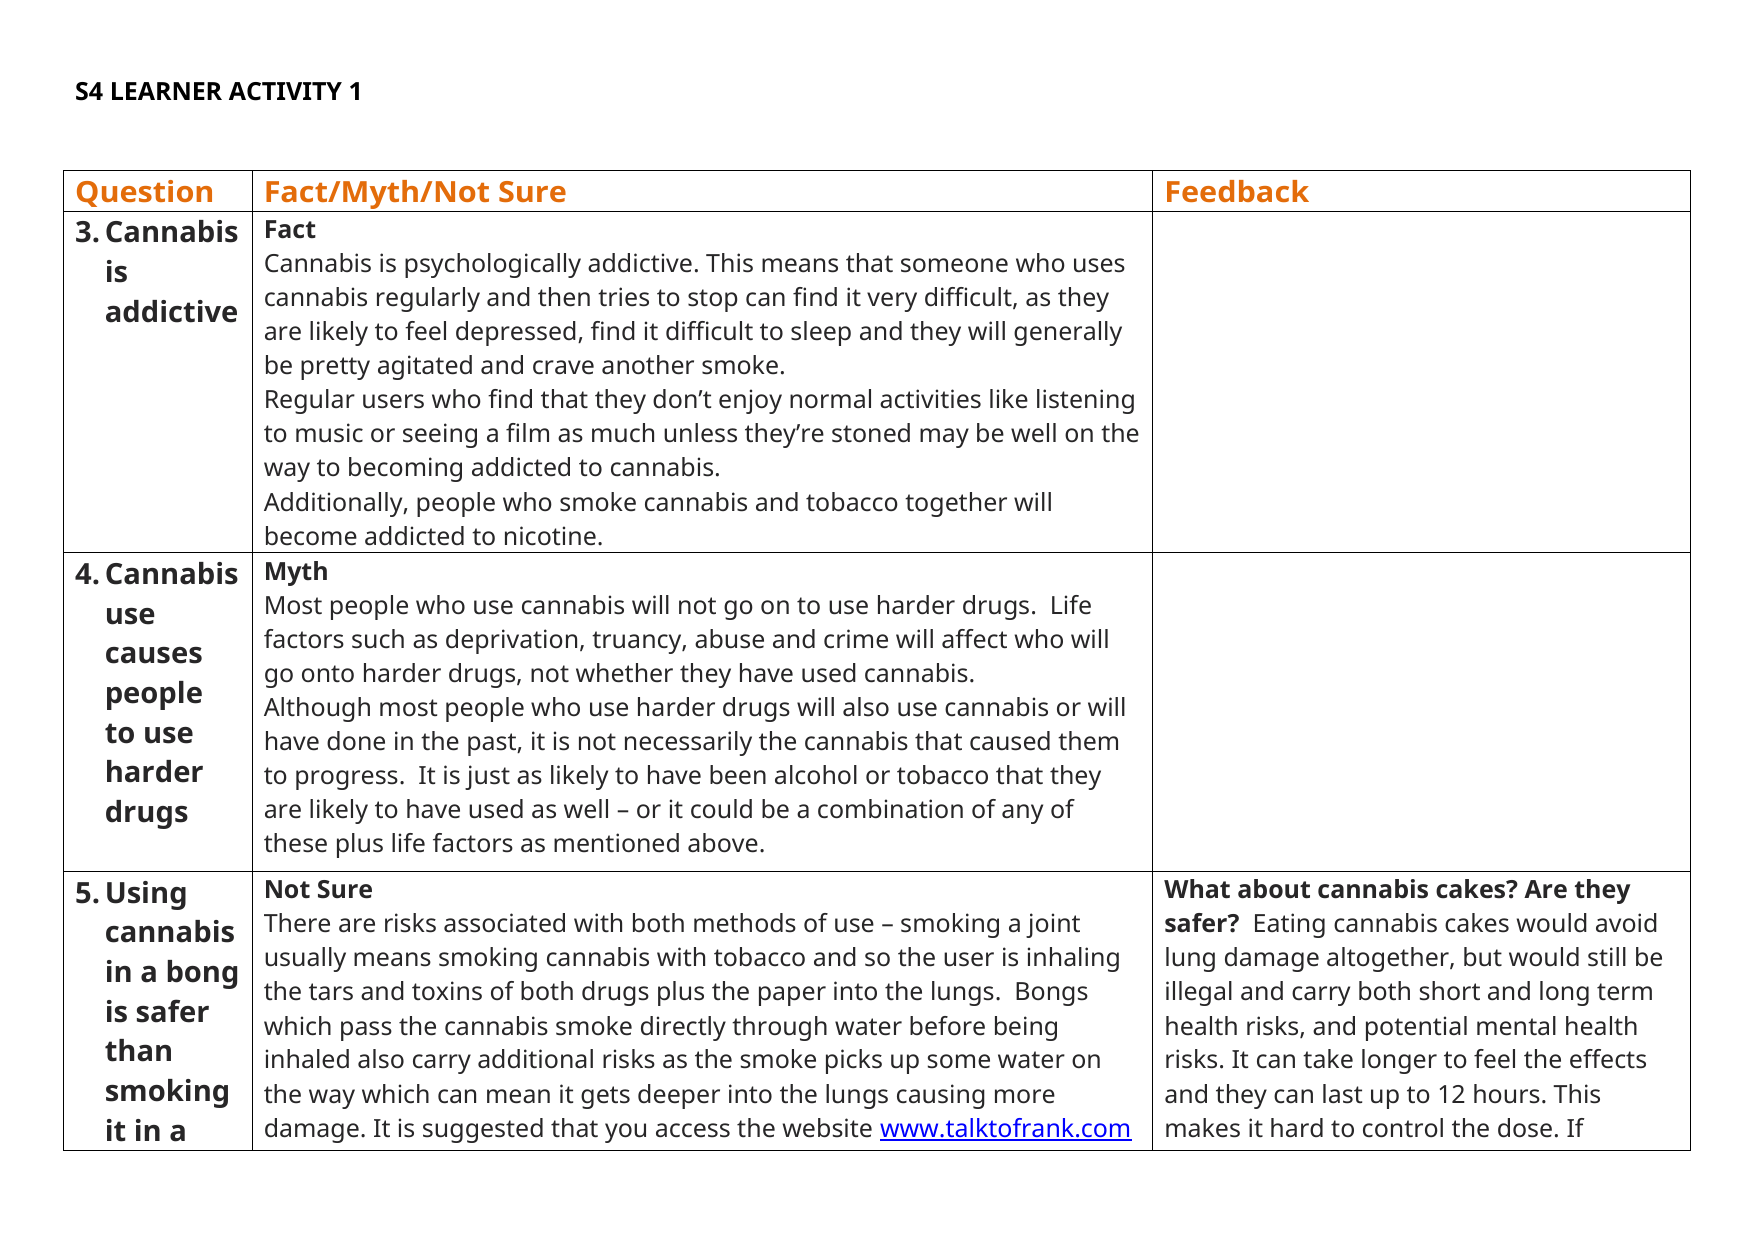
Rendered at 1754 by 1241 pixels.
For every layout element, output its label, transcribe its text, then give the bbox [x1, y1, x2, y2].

table_header Feedback [1153, 171, 1690, 211]
table_cell Cannabis is addictive [64, 212, 252, 552]
table_cell Fact Cannabis is psychologically addictive. This means that someone who uses cannabis regularly and then tries to stop can find it very difficult, as they are likely to feel depressed, find it difficult to sleep and they will generally be pretty agitated and crave another smoke. Regular users who find that they don’t enjoy normal activities like listening to music or seeing a film as much unless they’re stoned may be well on the way to becoming addicted to cannabis. Additionally, people who smoke cannabis and tobacco together will become addicted to nicotine. [253, 212, 1152, 552]
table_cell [253, 872, 1152, 1150]
table_cell Cannabis use causes people to use harder drugs [64, 553, 252, 871]
table_cell [1153, 212, 1690, 552]
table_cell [1153, 872, 1690, 1150]
table_header Question [64, 171, 252, 211]
table_cell [1153, 553, 1690, 871]
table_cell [64, 872, 252, 1150]
table_header Fact/Myth/Not Sure [253, 171, 1152, 211]
table_cell Myth Most people who use cannabis will not go on to use harder drugs. Life factors such as deprivation, truancy, abuse and crime will affect who will go onto harder drugs, not whether they have used cannabis. Although most people who use harder drugs will also use cannabis or will have done in the past, it is not necessarily the cannabis that caused them to progress. It is just as likely to have been alcohol or tobacco that they are likely to have used as well – or it could be a combination of any of these plus life factors as mentioned above. [253, 553, 1152, 871]
